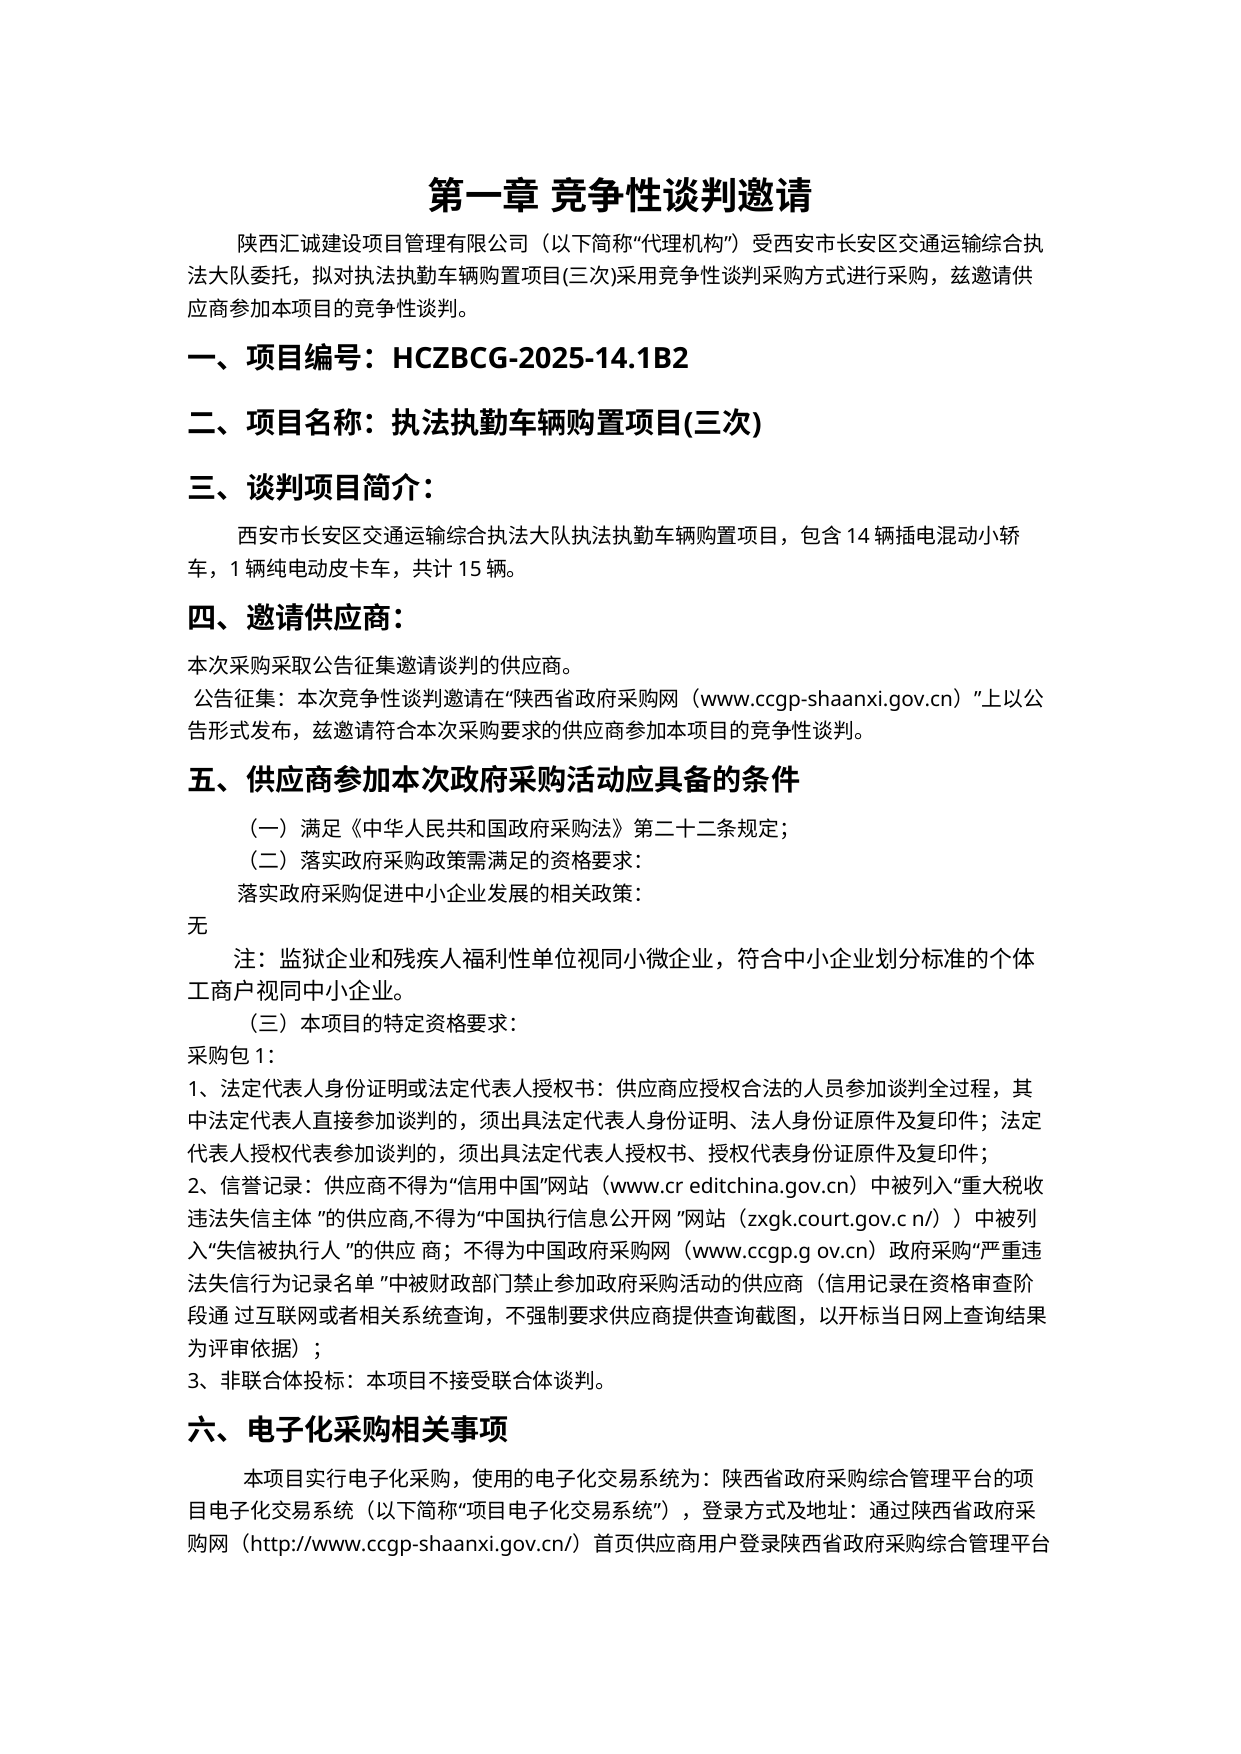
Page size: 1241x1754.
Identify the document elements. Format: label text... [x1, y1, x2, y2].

text 六、电子化采购相关事项 [187, 1397, 1053, 1462]
text 陕西汇诚建设项目管理有限公司（以下简称“代理机构”）受西安市长安区交通运输综合执法大队委托，拟对执法执勤车辆购置项目(三次)采用竞争性谈判采购方式进行采购，兹邀请供应商参加本项目的竞争性谈判。 [187, 227, 1053, 324]
text 五、供应商参加本次政府采购活动应具备的条件 [187, 747, 1053, 812]
text （一）满足《中华人民共和国政府采购法》第二十二条规定； [187, 812, 1053, 844]
text 无 [187, 909, 1053, 942]
text 一、项目编号：HCZBCG-2025-14.1B2 [187, 324, 1053, 389]
text 三、谈判项目简介： [187, 454, 1053, 519]
text 四、邀请供应商： [187, 584, 1053, 649]
text 本次采购采取公告征集邀请谈判的供应商。 [187, 649, 1053, 682]
text 二、项目名称：执法执勤车辆购置项目(三次) [187, 389, 1053, 454]
text 1、法定代表人身份证明或法定代表人授权书：供应商应授权合法的人员参加谈判全过程，其中法定代表人直接参加谈判的，须出具法定代表人身份证明、法人身份证原件及复印件；法定代表人授权代表参加谈判的，须出具法定代表人授权书、授权代表身份证原件及复印件； [187, 1072, 1053, 1169]
text 采购包1： [187, 1039, 1053, 1072]
text 3、非联合体投标：本项目不接受联合体谈判。 [187, 1364, 1053, 1397]
text 西安市长安区交通运输综合执法大队执法执勤车辆购置项目，包含14辆插电混动小轿车，1辆纯电动皮卡车，共计15辆。 [187, 519, 1053, 584]
text 注：监狱企业和残疾人福利性单位视同小微企业，符合中小企业划分标准的个体工商户视同中小企业。 [187, 942, 1053, 1007]
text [187, 1462, 1053, 1559]
text 落实政府采购促进中小企业发展的相关政策： [187, 877, 1053, 909]
text 2、信誉记录：供应商不得为“信用中国”网站（www.cr editchina.gov.cn）中被列入“重大税收 违法失信主体 ”的供应商,不得为“中国执行信息公开网 ”网站（zxgk.court.gov.c n/））中被列入“失信被执行人 ”的供应 商；不得为中国政府采购网（www.ccgp.g ov.cn）政府采购“严重违法失信行为记录名单 ”中被财政部门禁止参加政府采购活动的供应商（信用记录在资格审查阶段通 过互联网或者相关系统查询，不强制要求供应商提供查询截图，以开标当日网上查询结果为评审依据）； [187, 1169, 1053, 1364]
text （二）落实政府采购政策需满足的资格要求： [187, 844, 1053, 877]
text 公告征集：本次竞争性谈判邀请在“陕西省政府采购网（www.ccgp-shaanxi.gov.cn）”上以公告形式发布，兹邀请符合本次采购要求的供应商参加本项目的竞争性谈判。 [187, 682, 1053, 747]
text （三）本项目的特定资格要求： [187, 1007, 1053, 1039]
text 第一章 竞争性谈判邀请 [187, 162, 1053, 227]
